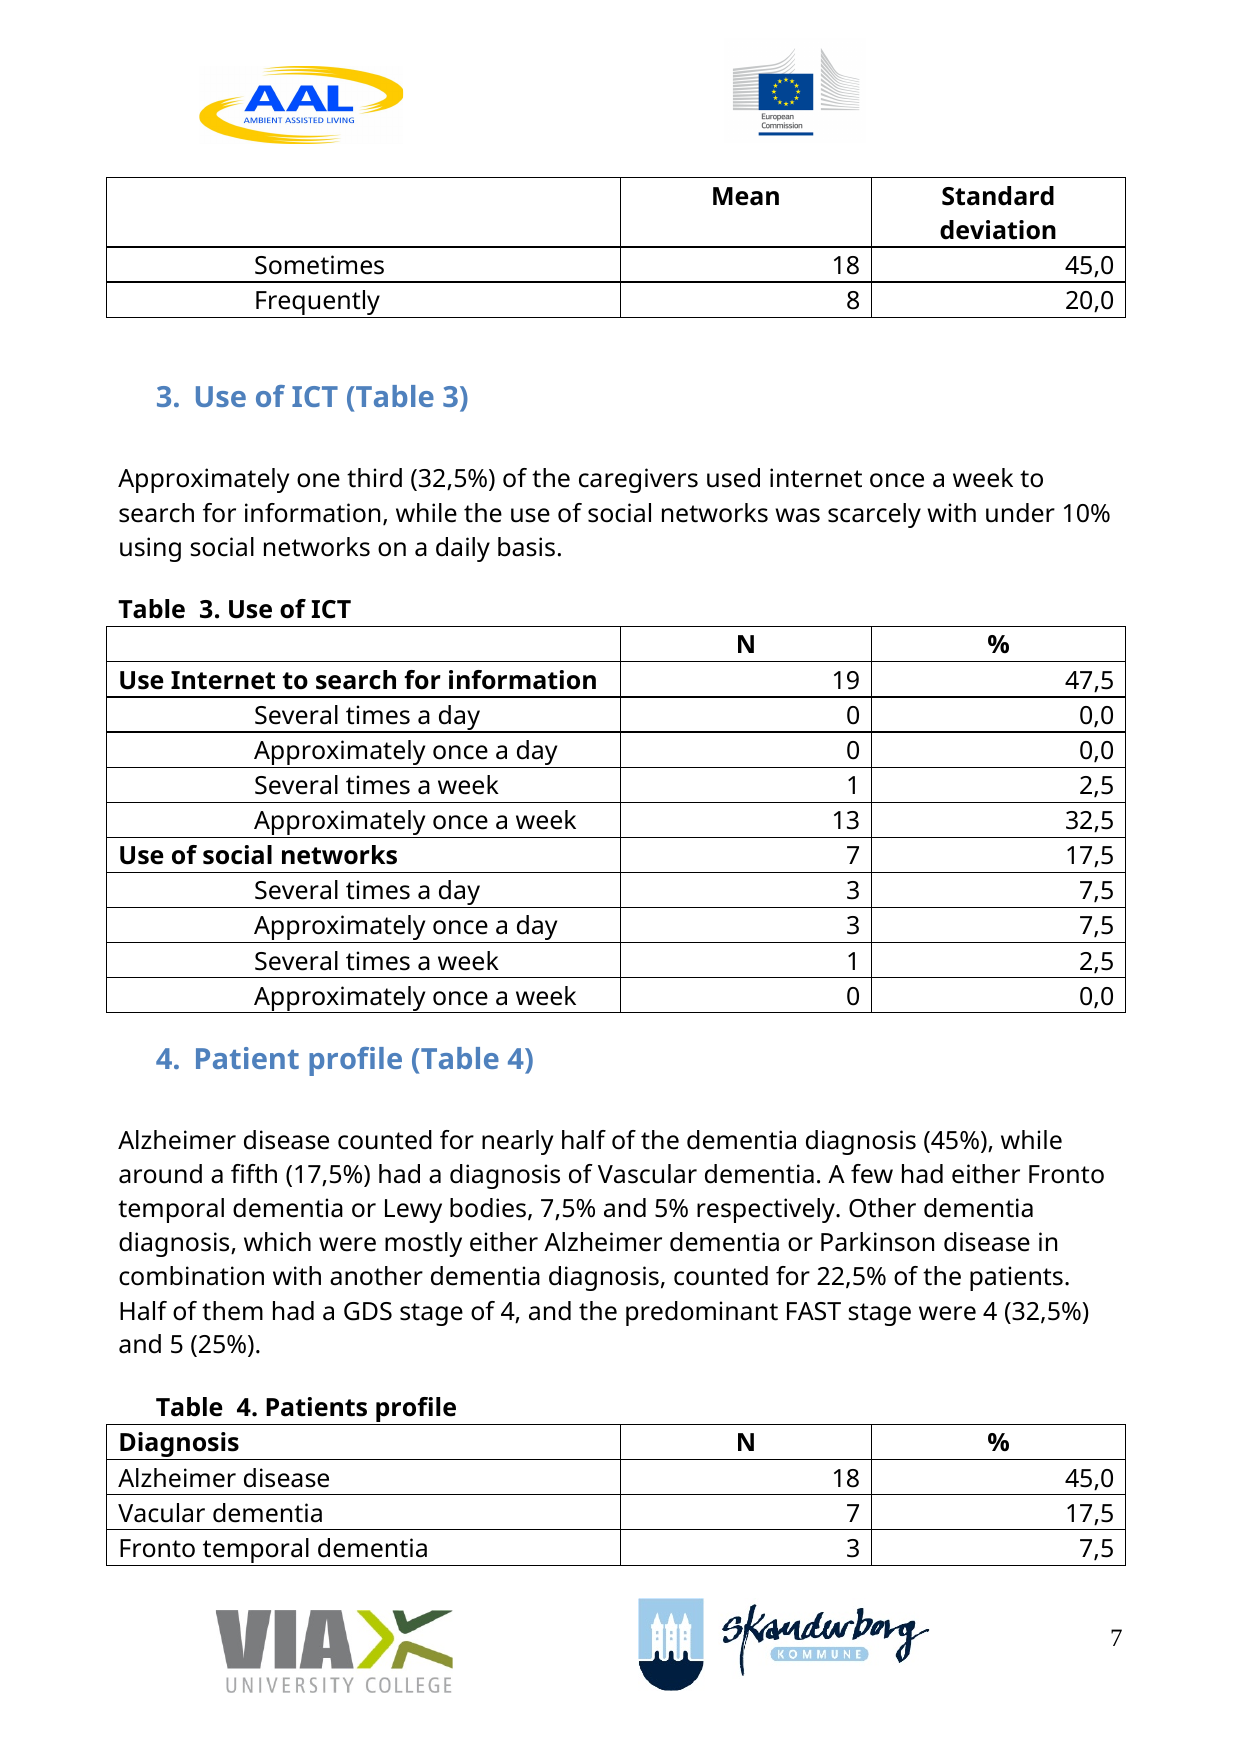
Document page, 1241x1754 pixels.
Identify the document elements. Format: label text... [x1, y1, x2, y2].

table_header % [872, 627, 1125, 661]
table_cell 1 [621, 943, 871, 977]
table_cell Several times a week [107, 943, 620, 977]
table_cell Several times a day [107, 698, 620, 731]
text Table 4. Patients profile [156, 1390, 1122, 1424]
table_cell 45,0 [872, 1460, 1125, 1494]
table_cell 13 [621, 803, 871, 837]
table_cell 1 [621, 768, 871, 802]
table_header [107, 627, 620, 661]
table_cell Vacular dementia [107, 1495, 620, 1529]
table_cell 3 [621, 908, 871, 942]
table_cell Approximately once a day [107, 908, 620, 942]
table_cell 7,5 [872, 873, 1125, 907]
subtitle Patient profile (Table 4) [156, 1038, 1122, 1078]
table_cell 18 [621, 248, 871, 281]
table_cell 2,5 [872, 943, 1125, 977]
picture [724, 38, 866, 143]
table_cell 20,0 [872, 283, 1125, 317]
table_header N [621, 627, 871, 661]
table_header Mean [621, 178, 871, 246]
table_cell Use of social networks [107, 838, 620, 872]
table_cell Frequently [107, 283, 620, 317]
table_header [107, 178, 620, 246]
table_cell Sometimes [107, 248, 620, 281]
table_cell 32,5 [872, 803, 1125, 837]
table_cell 0 [621, 733, 871, 767]
text Approximately one third (32,5%) of the caregivers used internet once a week to search for information, while the use of social networks was scarcely with under 10% using social networks on a daily basis. [118, 461, 1122, 563]
table_cell 0,0 [872, 978, 1125, 1012]
table_cell 47,5 [872, 662, 1125, 696]
table_cell 7,5 [872, 1530, 1125, 1564]
picture [215, 1610, 453, 1693]
table_header N [621, 1425, 871, 1459]
table_cell 7 [621, 838, 871, 872]
table_cell 0 [621, 698, 871, 731]
table_cell 17,5 [872, 838, 1125, 872]
table_header % [872, 1425, 1125, 1459]
picture [638, 1598, 930, 1691]
table_cell 18 [621, 1460, 871, 1494]
table_cell 3 [621, 1530, 871, 1564]
table_cell Several times a day [107, 873, 620, 907]
table_cell 45,0 [872, 248, 1125, 281]
table_cell Several times a week [107, 768, 620, 802]
table_cell Approximately once a day [107, 733, 620, 767]
subtitle Use of ICT (Table 3) [156, 377, 1122, 416]
table_cell 17,5 [872, 1495, 1125, 1529]
table_cell 3 [621, 873, 871, 907]
table_cell 0,0 [872, 698, 1125, 731]
table_header Standard deviation [872, 178, 1125, 246]
table_cell 7 [621, 1495, 871, 1529]
table_cell 2,5 [872, 768, 1125, 802]
table_header Diagnosis [107, 1425, 620, 1459]
table_cell 7,5 [872, 908, 1125, 942]
table_cell Approximately once a week [107, 803, 620, 837]
table_cell 0,0 [872, 733, 1125, 767]
table_cell 0 [621, 978, 871, 1012]
table_cell 8 [621, 283, 871, 317]
table_cell Use Internet to search for information [107, 662, 620, 696]
text Alzheimer disease counted for nearly half of the dementia diagnosis (45%), while around a fifth (17,5%) had a diagnosis of Vascular dementia. A few had either Fronto temporal dementia or Lewy bodies, 7,5% and 5% respectively. Other dementia diagnosis, which were mostly either Alzheimer dementia or Parkinson disease in combination with another dementia diagnosis, counted for 22,5% of the patients. Half of them had a GDS stage of 4, and the predominant FAST stage were 4 (32,5%) and 5 (25%). [118, 1123, 1122, 1361]
text Table 3. Use of ICT [118, 592, 1122, 626]
table_cell Fronto temporal dementia [107, 1530, 620, 1564]
table_cell 19 [621, 662, 871, 696]
table_cell Alzheimer disease [107, 1460, 620, 1494]
table_cell Approximately once a week [107, 978, 620, 1012]
picture [199, 66, 404, 144]
